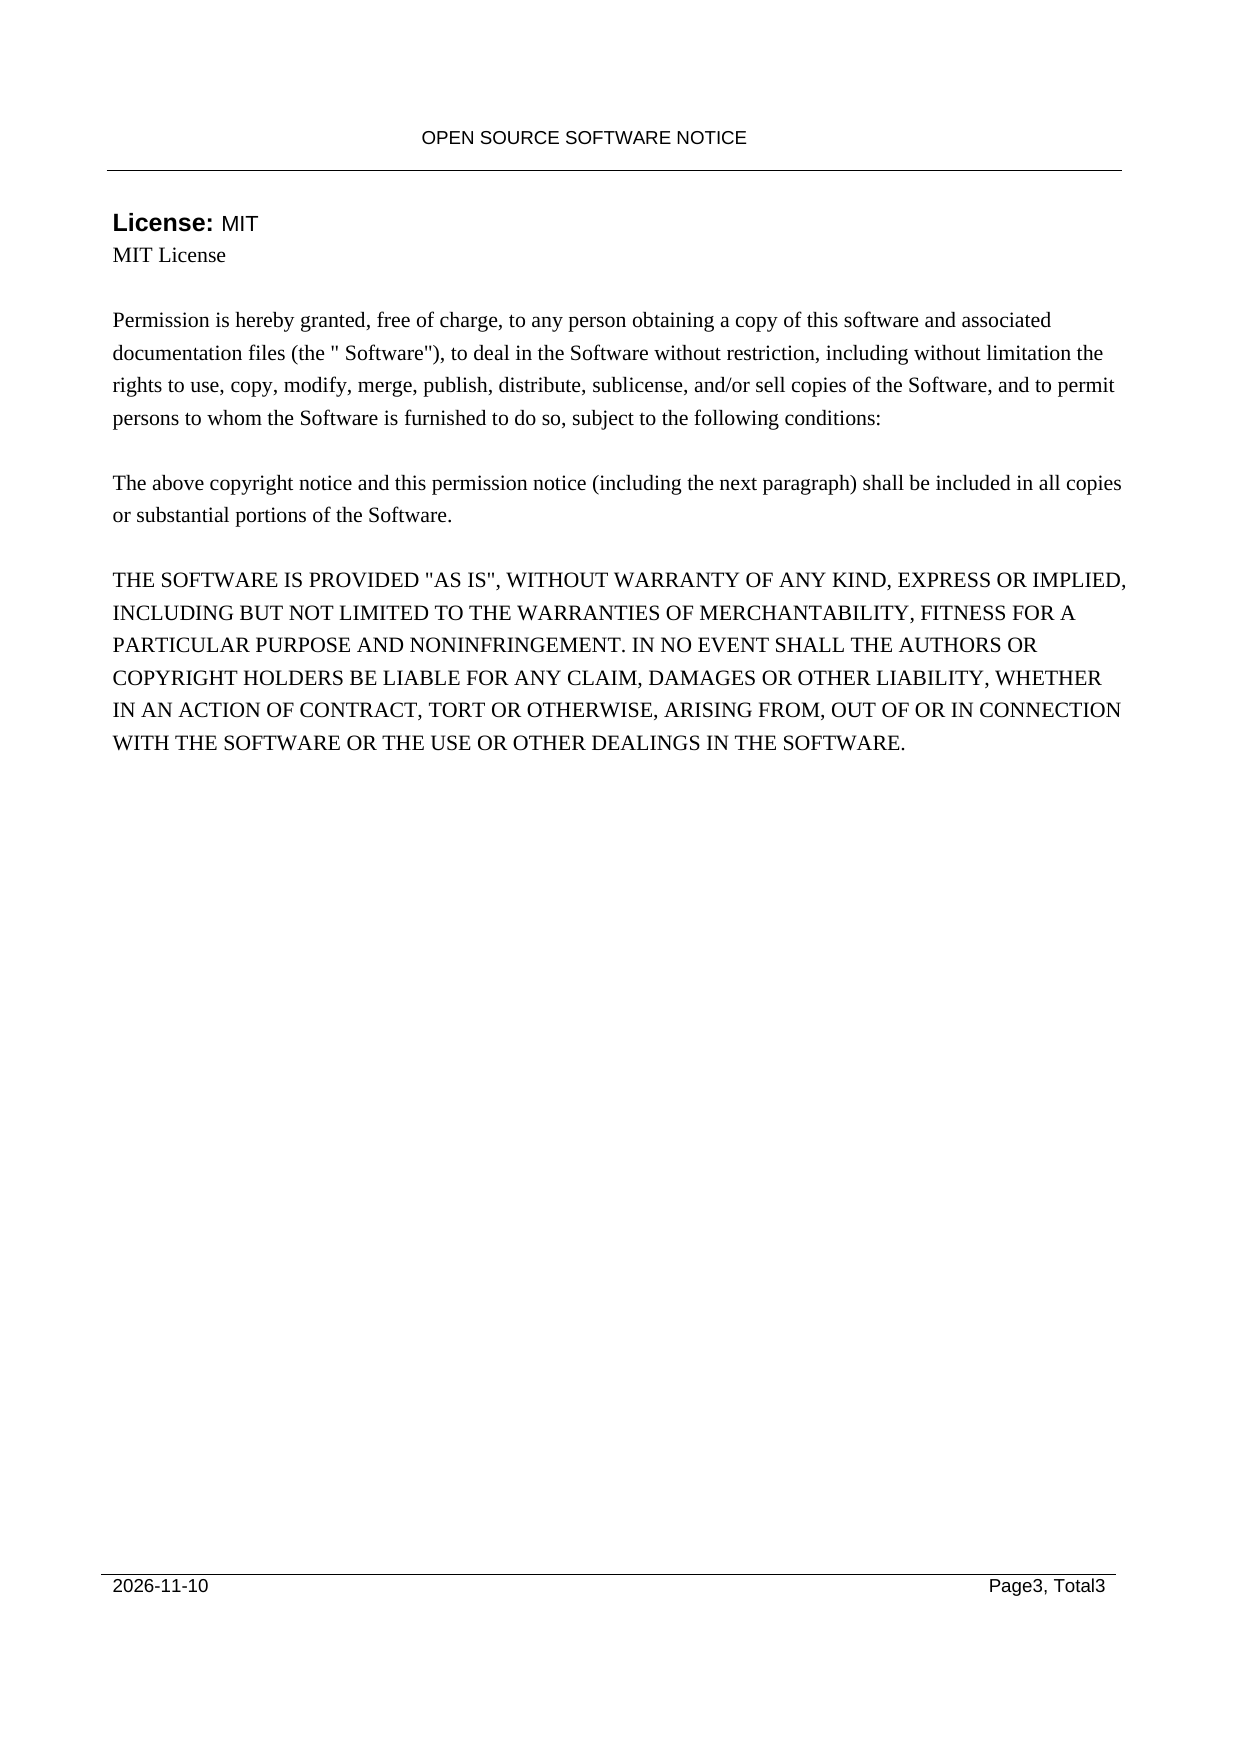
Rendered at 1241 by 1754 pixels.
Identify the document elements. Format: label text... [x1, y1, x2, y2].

text License: MIT [112, 206, 1128, 239]
text MIT License Permission is hereby granted, free of charge, to any person obtaining a copy of this software and associated documentation files (the " Software"), to deal in the Software without restriction, including without limitation the rights to use, copy, modify, merge, publish, distribute, sublicense, and/or sell copies of the Software, and to permit persons to whom the Software is furnished to do so, subject to the following conditions: The above copyright notice and this permission notice (including the next paragraph) shall be included in all copies or substantial portions of the Software. THE SOFTWARE IS PROVIDED "AS IS", WITHOUT WARRANTY OF ANY KIND, EXPRESS OR IMPLIED, INCLUDING BUT NOT LIMITED TO THE WARRANTIES OF MERCHANTABILITY, FITNESS FOR A PARTICULAR PURPOSE AND NONINFRINGEMENT. IN NO EVENT SHALL THE AUTHORS OR COPYRIGHT HOLDERS BE LIABLE FOR ANY CLAIM, DAMAGES OR OTHER LIABILITY, WHETHER IN AN ACTION OF CONTRACT, TORT OR OTHERWISE, ARISING FROM, OUT OF OR IN CONNECTION WITH THE SOFTWARE OR THE USE OR OTHER DEALINGS IN THE SOFTWARE. [112, 239, 1128, 791]
